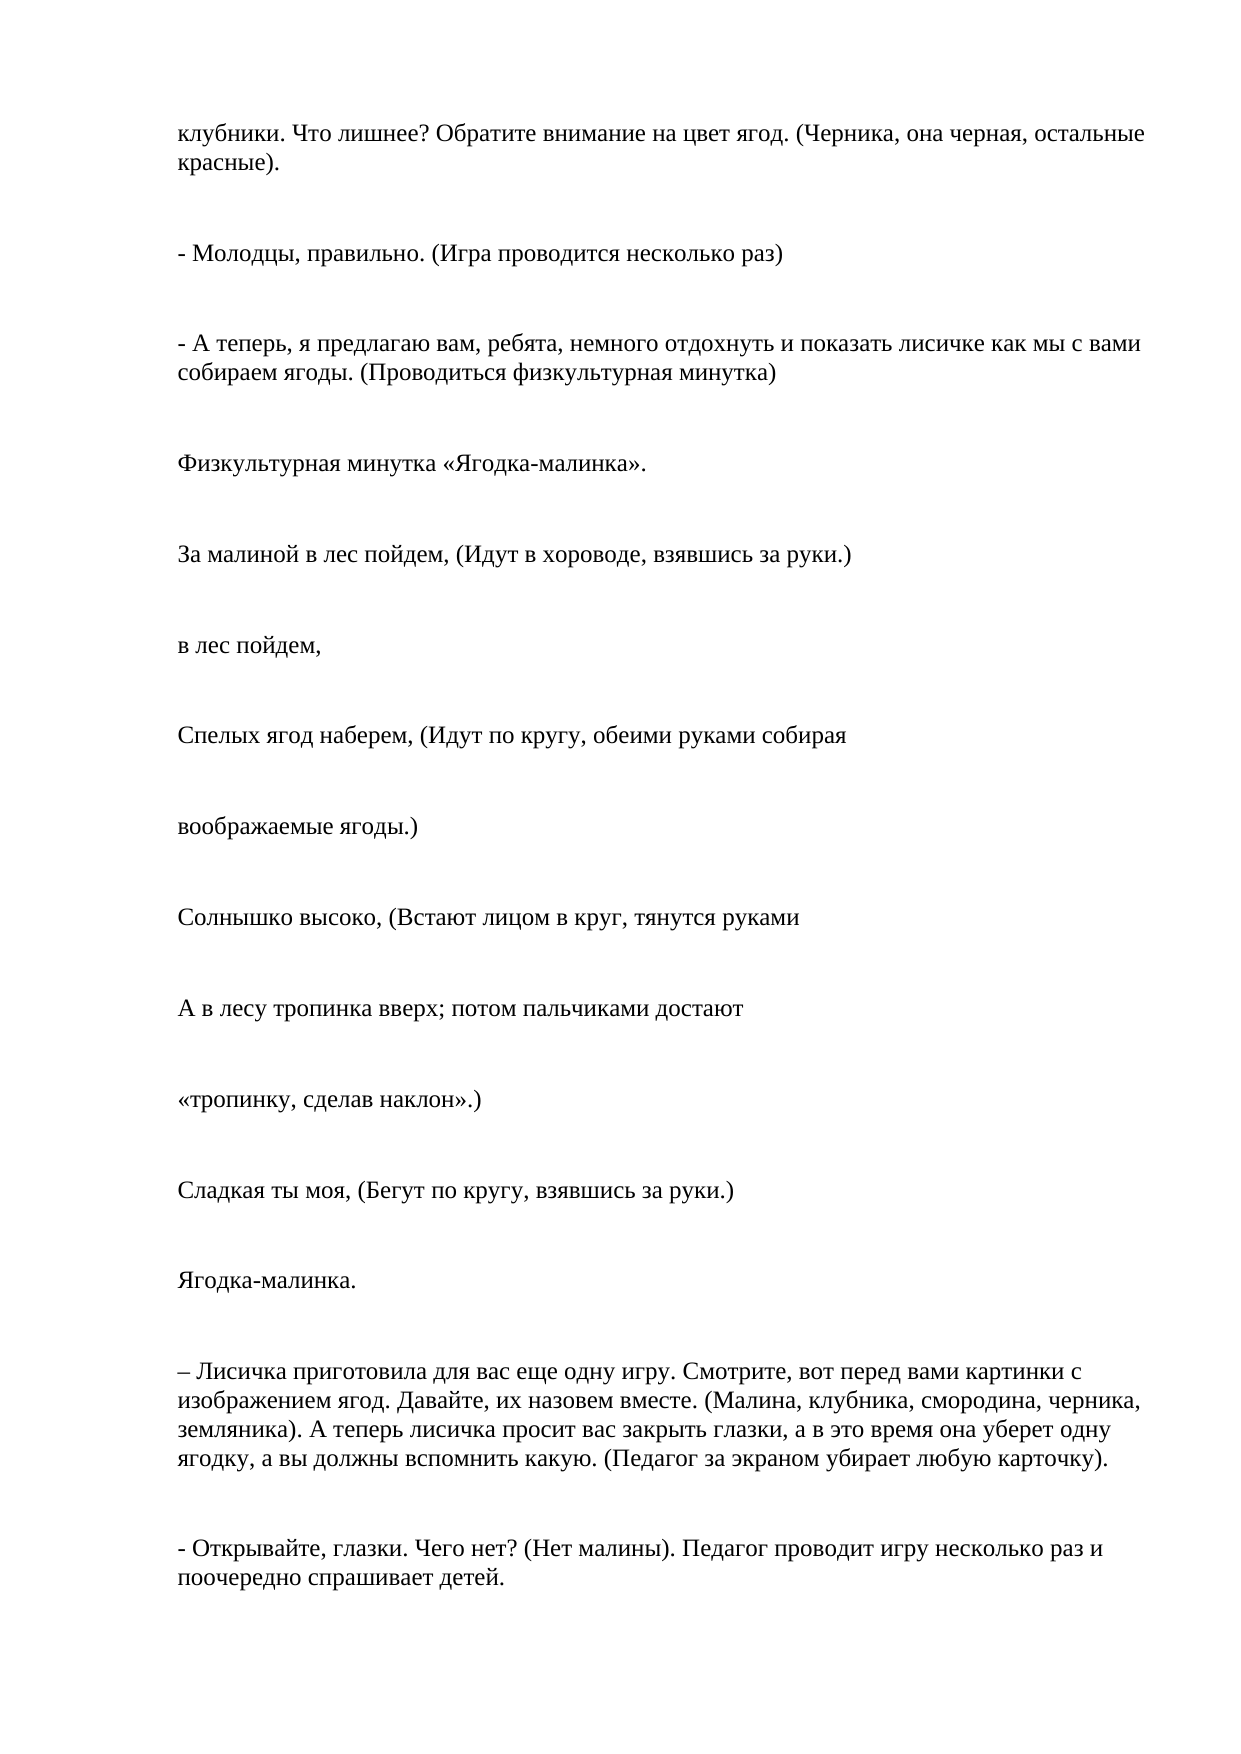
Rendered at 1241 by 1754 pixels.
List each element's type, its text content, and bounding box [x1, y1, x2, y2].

text А в лесу тропинка вверх; потом пальчиками достают [177, 993, 1152, 1022]
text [177, 118, 1152, 176]
text воображаемые ягоды.) [177, 811, 1152, 840]
text - А теперь, я предлагаю вам, ребята, немного отдохнуть и показать лисичке как мы с вами собираем ягоды. (Проводиться физкультурная минутка) [177, 328, 1152, 386]
text Сладкая ты моя, (Бегут по кругу, взявшись за руки.) [177, 1175, 1152, 1203]
text – Лисичка приготовила для вас еще одну игру. Смотрите, вот перед вами картинки с изображением ягод. Давайте, их назовем вместе. (Малина, клубника, смородина, черника, земляника). А теперь лисичка просит вас закрыть глазки, а в это время она уберет одну ягодку, а вы должны вспомнить какую. (Педагог за экраном убирает любую карточку). [177, 1356, 1152, 1471]
text - Молодцы, правильно. (Игра проводится несколько раз) [177, 238, 1152, 266]
text За малиной в лес пойдем, (Идут в хороводе, взявшись за руки.) [177, 539, 1152, 568]
text Физкультурная минутка «Ягодка-малинка». [177, 448, 1152, 477]
text «тропинку, сделав наклон».) [177, 1084, 1152, 1113]
text Ягодка-малинка. [177, 1266, 1152, 1294]
text Солнышко высоко, (Встают лицом в круг, тянутся руками [177, 902, 1152, 931]
text - Открывайте, глазки. Чего нет? (Нет малины). Педагог проводит игру несколько раз и поочередно спрашивает детей. [177, 1533, 1152, 1591]
text в лес пойдем, [177, 630, 1152, 658]
text Спелых ягод наберем, (Идут по кругу, обеими руками собирая [177, 721, 1152, 749]
